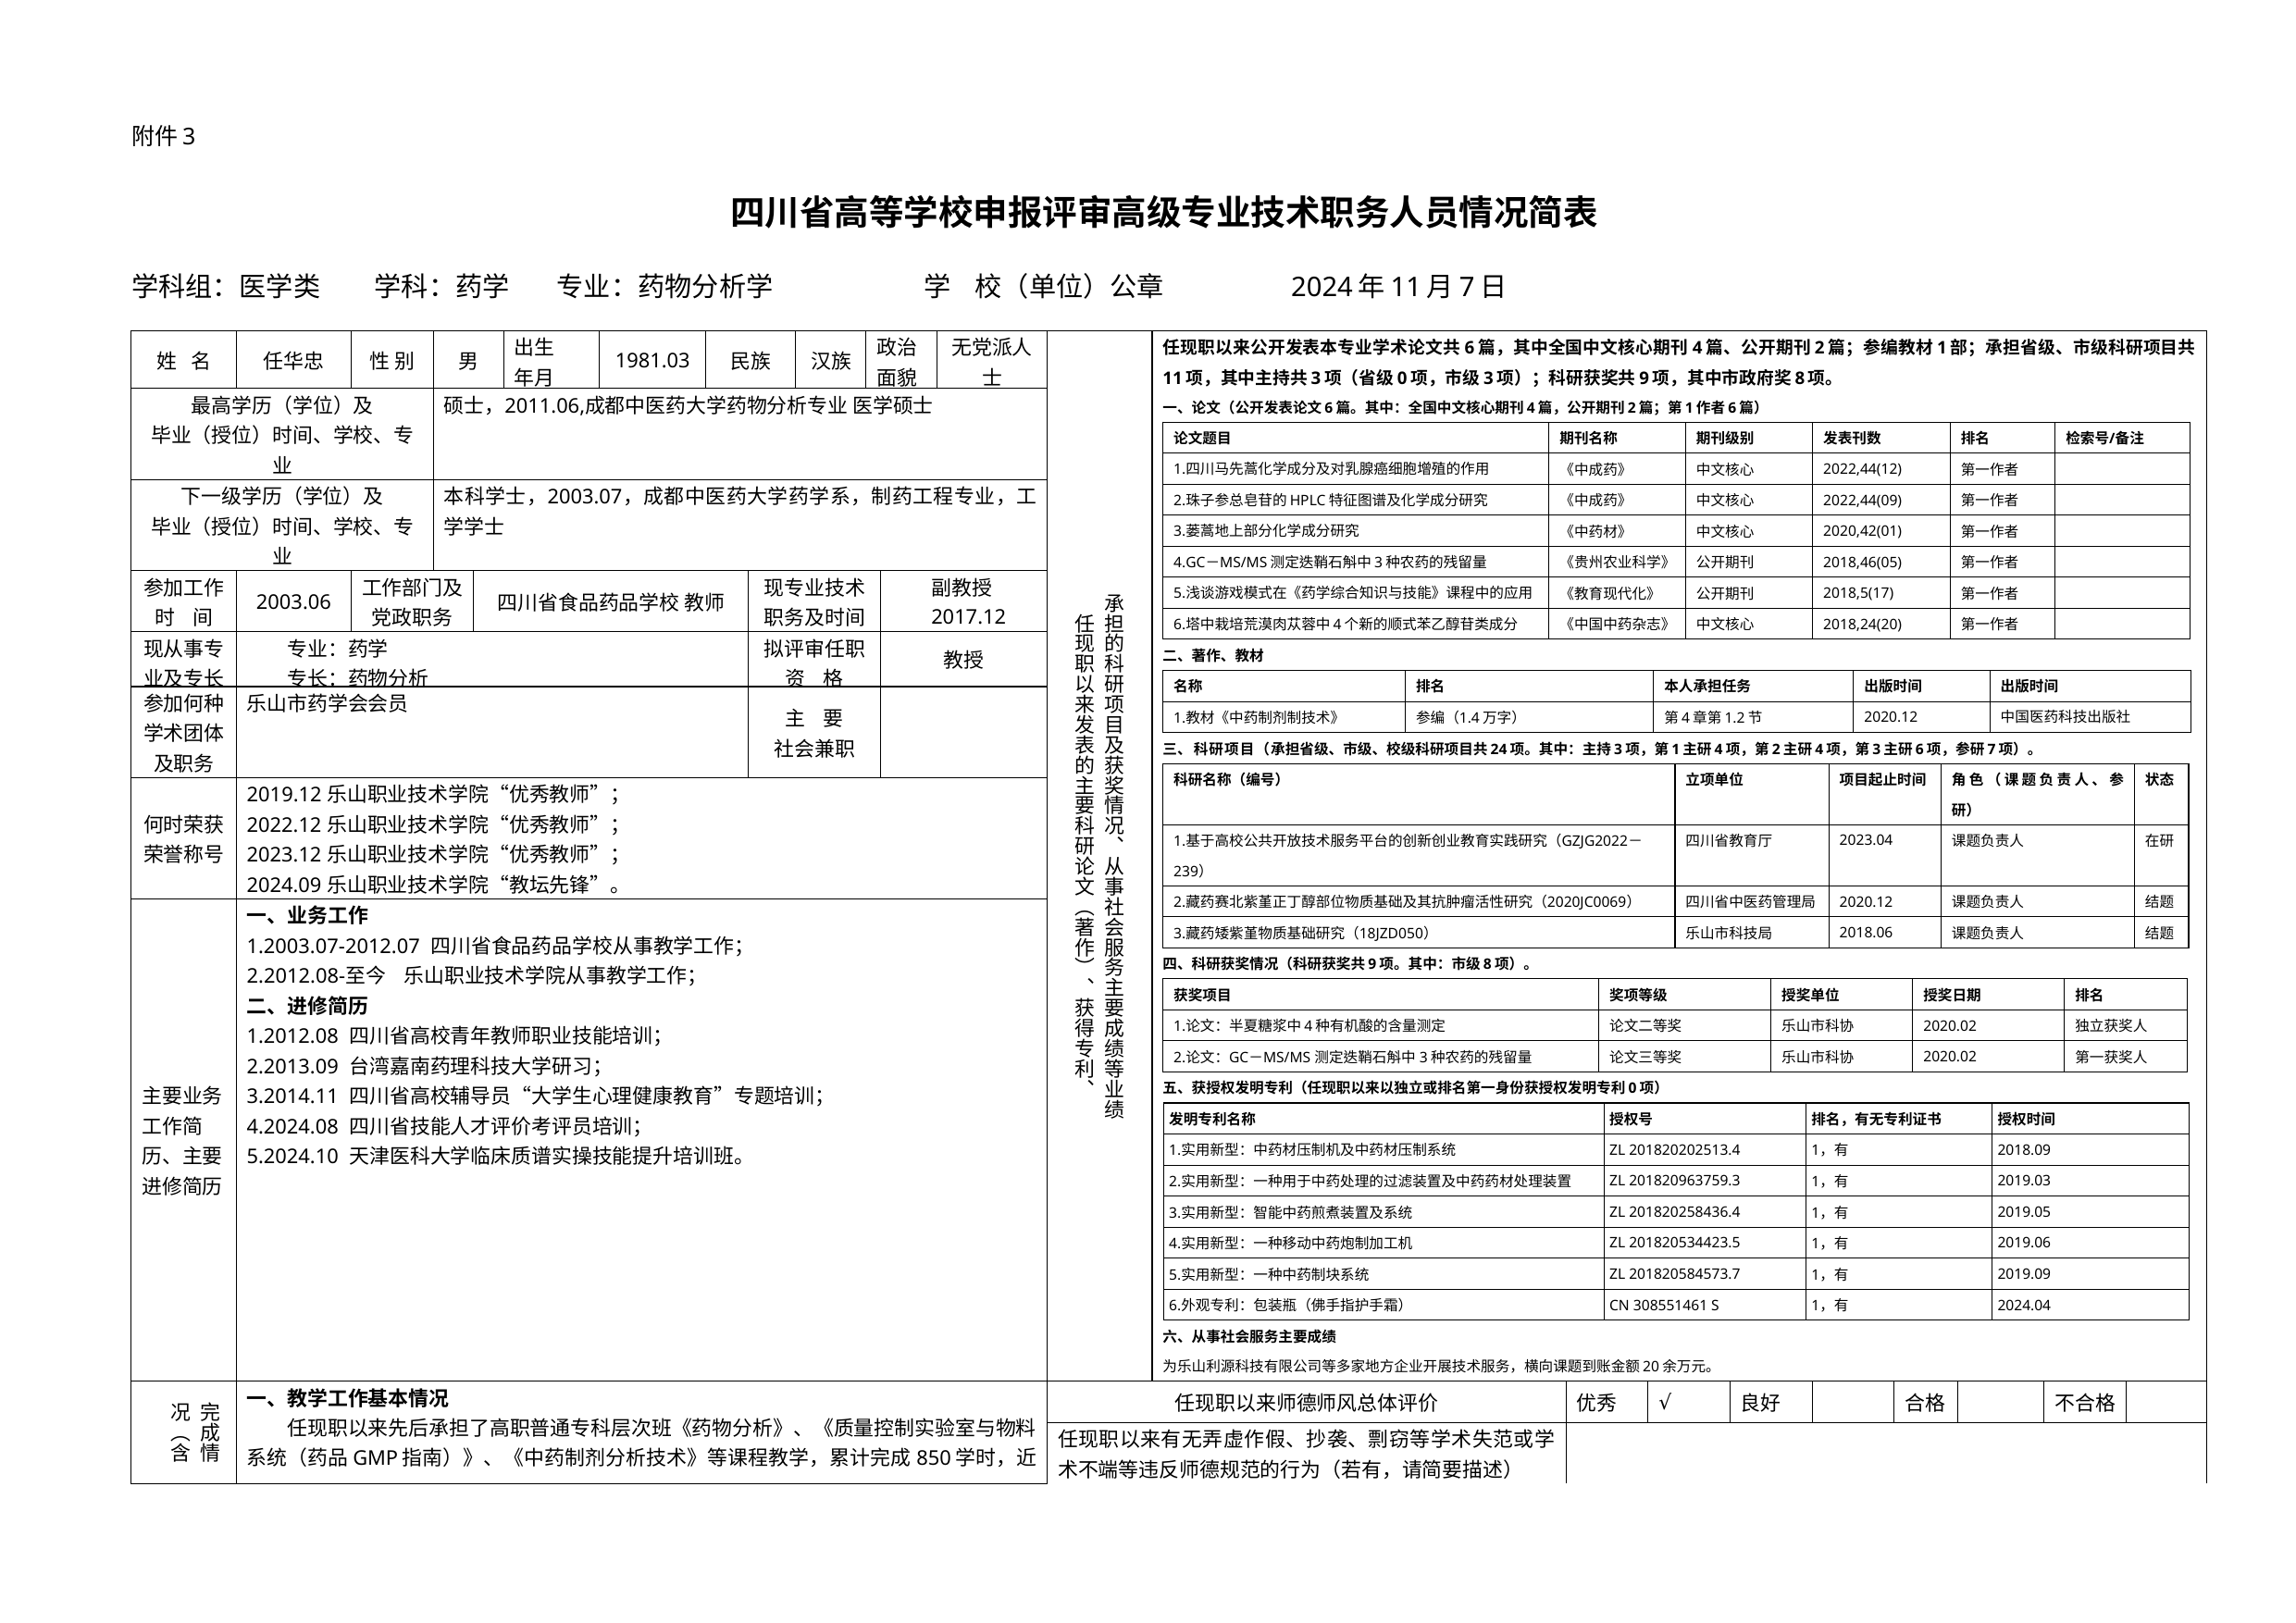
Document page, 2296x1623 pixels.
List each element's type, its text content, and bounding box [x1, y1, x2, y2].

table_cell 专业：药学 专长：药物分析 [237, 632, 748, 686]
table_cell 硕士，2011.06,成都中医药大学药物分析专业 医学硕士 [434, 389, 1047, 479]
text 附件3 [131, 105, 2197, 165]
table_header 无党派人士 [937, 331, 1047, 388]
table_cell 副教授 2017.12 [881, 571, 1047, 631]
table_cell 现从事专业及专长 [131, 632, 236, 686]
table_cell [1958, 1381, 2043, 1422]
table_cell 拟评审任职资 格 [749, 632, 880, 686]
table_header 民族 [706, 331, 795, 388]
table_cell 教授 [881, 632, 1047, 686]
table_cell 合格 [1894, 1381, 1957, 1422]
table_cell 一、教学工作基本情况 任现职以来先后承担了高职普通专科层次班《药物分析》、《质量控制实验室与物料系统（药品GMP指南）》、《中药制剂分析技术》等课程教学，累计完成850学时，近五年来平均年课时为170学时，完成了学院规定的教学工作任务。教学工作完成情况如下： 二、学科专业建设与教学改革研究 2022年，四川省教育厅立项课题“基于高校公共开放技术服务平台的创新创业教育实践研究”（GZJG2022－239）。 三、指导青年教师和学生工作 1.2018年，参加新进教师带教工作，指导1人； 2.2024年，参加新进教师带教工作，指导1人； 3.2021年，指导学生参加第七届四川省国际“互联网+大学生创新创业大赛”，获银奖。 四、获奖情况 1.2020年，“四川省职业院校教师教学能力大赛（高职组）一等奖”，本人排名第二； 2.2022年，四川省教学成果奖“瞄准乡村振兴聚焦中药产业“一驱三联三融”创新型技术技能人才培养实践”本人排名第七。 [237, 1381, 1047, 1483]
table_cell 2019.12 乐山职业技术学院“优秀教师”； 2022.12 乐山职业技术学院“优秀教师”； 2023.12 乐山职业技术学院“优秀教师”； 2024.09 乐山职业技术学院“教坛先锋”。 [237, 778, 1047, 898]
text 学科组：医学类 学科：药学 专业：药物分析学 学 校（单位）公章 2024年11月7日 [131, 255, 2197, 316]
table_cell 现专业技术 职务及时间 [749, 571, 880, 631]
table_header 男 [434, 331, 503, 388]
table_cell 四川省食品药品学校 教师 [474, 571, 748, 631]
table_cell 工作部门及 党政职务 [352, 571, 473, 631]
table_cell 本科学士，2003.07，成都中医药大学药学系，制药工程专业，工学学士 [434, 480, 1047, 570]
table_header 汉族 [796, 331, 865, 388]
table_header 性 别 [352, 331, 433, 388]
table_cell 参加何种学术团体及职务 [131, 688, 236, 777]
table_header 1981.03 [600, 331, 705, 388]
table_cell 主要业务工作简历、主要进修简历 [131, 899, 236, 1381]
table_header 承担的科研项目及获奖情况、从事社会服务主要成绩等业绩 任现职以来发表的主要科研论文（著作）、获得专利、 [1048, 331, 1151, 1381]
table_cell 最高学历（学位）及 毕业（授位）时间、学校、专业 [131, 389, 433, 479]
table_cell 乐山市药学会会员 [237, 688, 748, 777]
table_cell 下一级学历（学位）及 毕业（授位）时间、学校、专业 [131, 480, 433, 570]
table_header 姓 名 [131, 331, 236, 388]
table_cell 完成情况（含教学业务工作获奖） 任现职以来承担的教学、实验等业务工作及 [131, 1381, 236, 1483]
table_cell [2127, 1381, 2206, 1422]
table_cell 任现职以来有无弄虚作假、抄袭、剽窃等学术失范或学术不端等违反师德规范的行为（若有，请简要描述） [1048, 1423, 1566, 1483]
table_cell 不合格 [2044, 1381, 2126, 1422]
table_cell [1567, 1423, 2206, 1483]
table_cell 何时荣获荣誉称号 [131, 778, 236, 898]
text 四川省高等学校申报评审高级专业技术职务人员情况简表 [131, 180, 2197, 240]
table_header 任现职以来公开发表本专业学术论文共6篇，其中全国中文核心期刊4篇、公开期刊2篇；参编教材1部；承担省级、市级科研项目共11项，其中主持共3项（省级0项，市级3项）；科研获奖共9项，其中市政府奖8项。 一、论文（公开发表论文6篇。其中：全国中文核心期刊4篇，公开期刊2篇；第1作者6篇） 二、著作、教材 科研项目（承担省级、市级、校级科研项目共24项。其中：主持3项，第1主研4项，第2主研4项，第3主研6项，参研7项）。 四、科研获奖情况（科研获奖共9项。其中：市级8项）。 五、获授权发明专利（任现职以来以独立或排名第一身份获授权发明专利0项） 六、从事社会服务主要成绩 为乐山利源科技有限公司等多家地方企业开展技术服务，横向课题到账金额20余万元。 [1153, 331, 2206, 1381]
table_header 任华忠 [237, 331, 351, 388]
table_cell [881, 688, 1047, 777]
table_header 出生 年月 [504, 331, 599, 388]
table_cell √ [1648, 1381, 1730, 1422]
table_cell 2003.06 [237, 571, 351, 631]
table_cell [1813, 1381, 1893, 1422]
table_cell 优秀 [1567, 1381, 1647, 1422]
table_cell 任现职以来师德师风总体评价 [1048, 1381, 1566, 1422]
table_cell 参加工作时 间 [131, 571, 236, 631]
table_cell 主 要 社会兼职 [749, 688, 880, 777]
table_cell 良好 [1731, 1381, 1812, 1422]
table_cell 一、业务工作 1.2003.07-2012.07 四川省食品药品学校从事教学工作； 2.2012.08-至今 乐山职业技术学院从事教学工作； 二、进修简历 1.2012.08 四川省高校青年教师职业技能培训； 2.2013.09 台湾嘉南药理科技大学研习； 3.2014.11 四川省高校辅导员“大学生心理健康教育”专题培训； 4.2024.08 四川省技能人才评价考评员培训； 5.2024.10 天津医科大学临床质谱实操技能提升培训班。 [237, 899, 1047, 1381]
table_header 政治 面貌 [866, 331, 937, 388]
